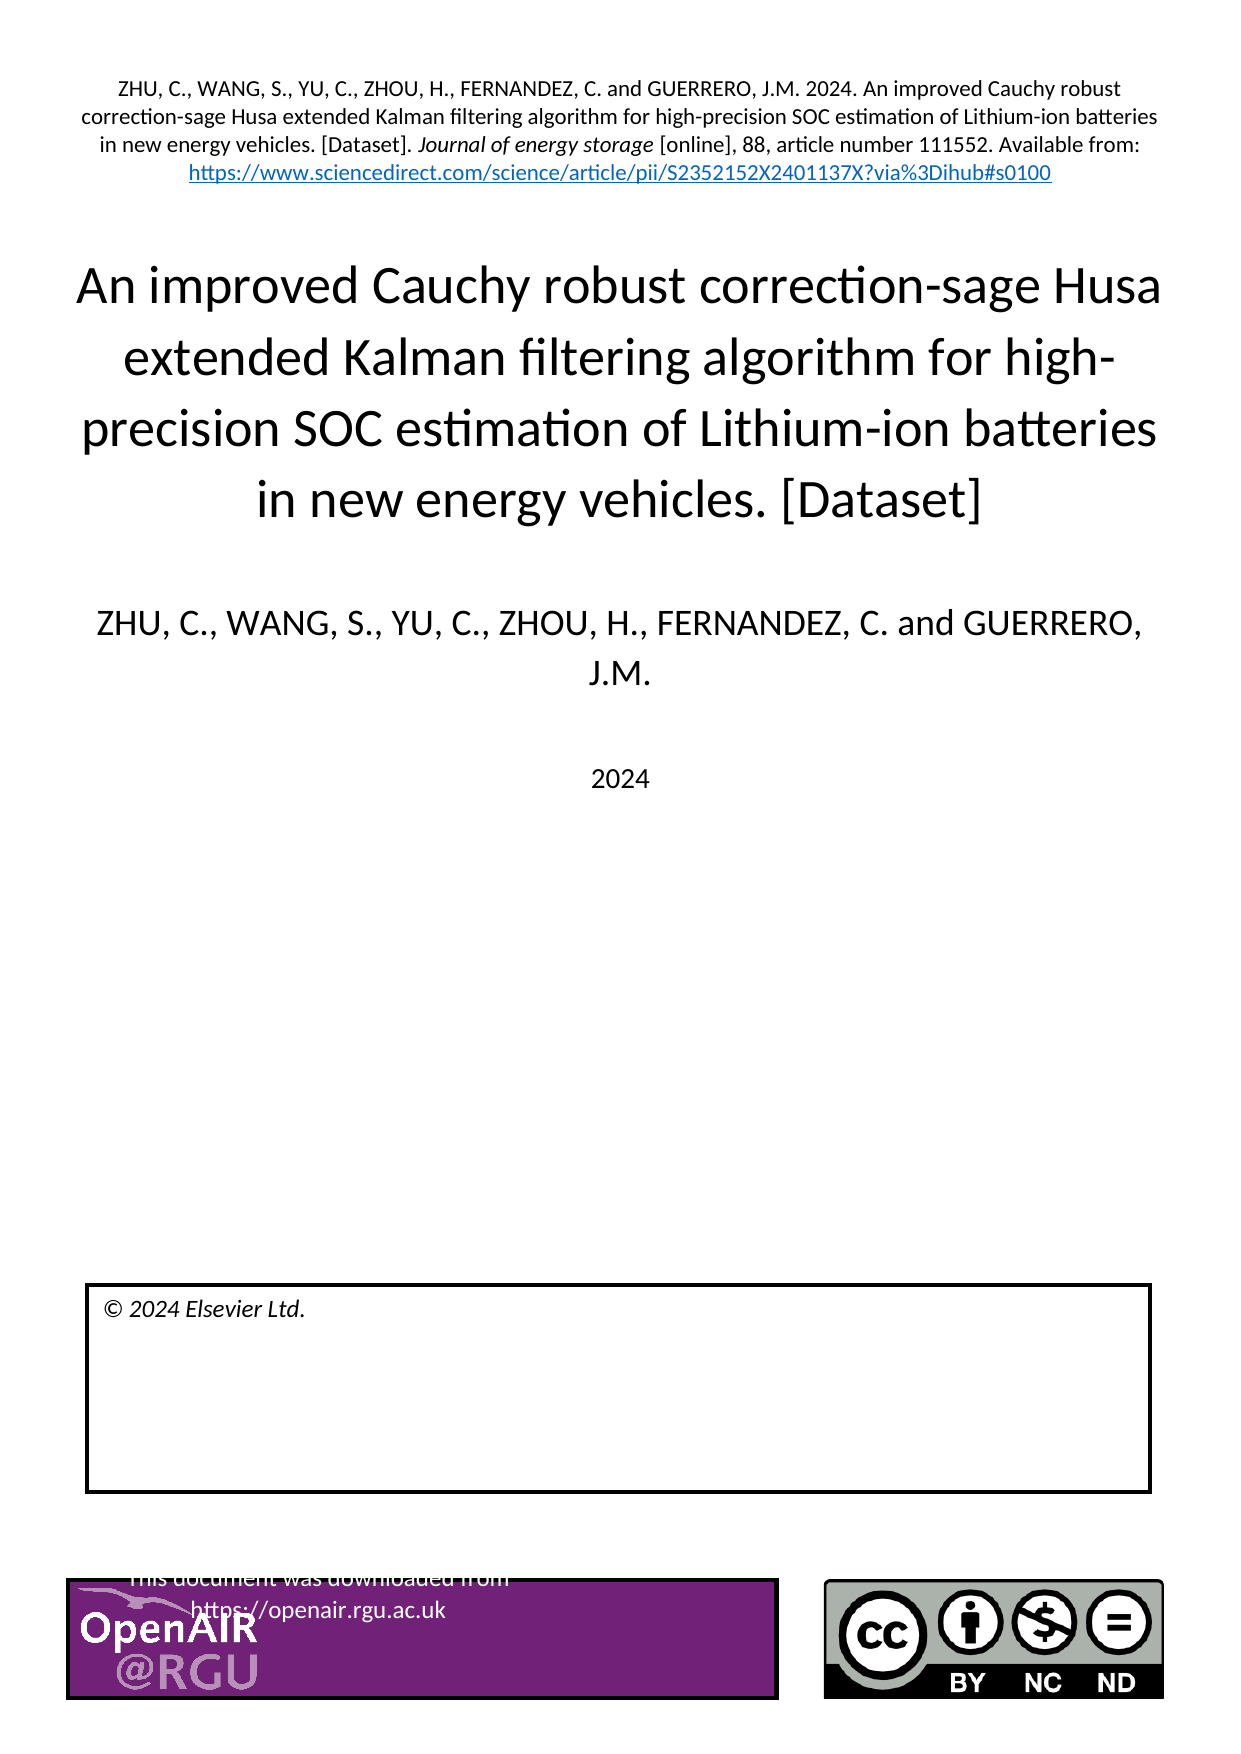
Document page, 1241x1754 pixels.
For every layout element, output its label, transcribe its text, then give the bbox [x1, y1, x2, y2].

picture [823, 1579, 1164, 1699]
picture [77, 1588, 260, 1701]
text An improved Cauchy robust correction-sage Husa extended Kalman filtering algorithm for high-precision SOC estimation of Lithium-ion batteries in new energy vehicles. [Dataset] [75, 251, 1165, 531]
text ZHU, C., WANG, S., YU, C., ZHOU, H., FERNANDEZ, C. and GUERRERO, J.M. [75, 599, 1165, 694]
text 2024 [75, 760, 1165, 796]
